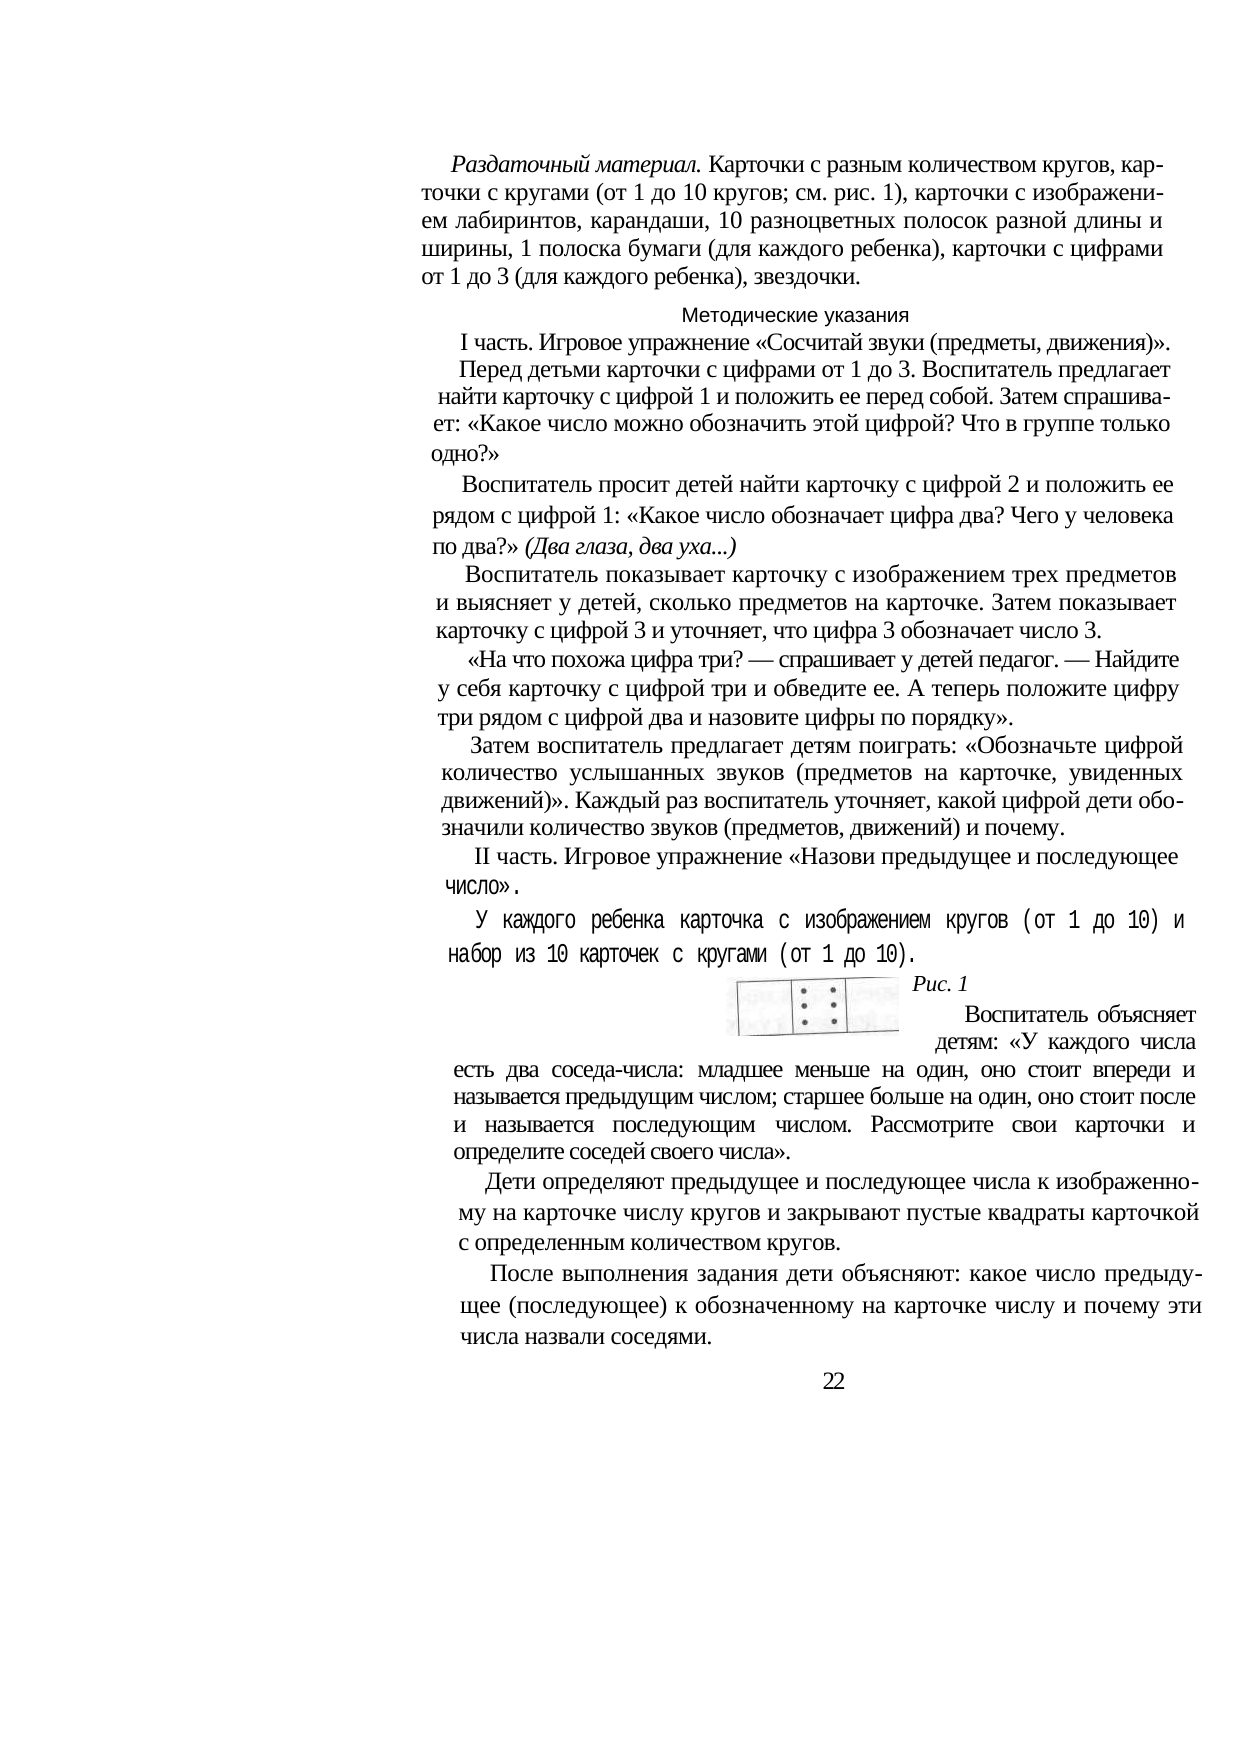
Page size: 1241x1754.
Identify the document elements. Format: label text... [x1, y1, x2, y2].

text число». [444, 871, 1203, 902]
text Воспитатель объясняет детям: «У каждого числа есть два соседа-числа: младшее меньше на один, оно стоит впереди и называется предыдущим числом; старшее больше на один, оно стоит после и называется последующим числом. Рассмотрите свои карточки и определите соседей своего числа». [453, 1000, 1196, 1165]
text Рис. 1 [912, 970, 1203, 996]
text Раздаточный материал. Карточки с разным количеством кругов, карточки с кругами (от 1 до 10 кругов; см. рис. 1), карточки с изображением лабиринтов, карандаши, 10 разноцветных полосок разной длины и ширины, 1 полоска бумаги (для каждого ребенка), карточки с цифрами от 1 до 3 (для каждого ребенка), звездочки. [421, 150, 1164, 290]
text II часть. Игровое упражнение «Назови предыдущее и последующее [474, 841, 1203, 870]
text I часть. Игровое упражнение «Сосчитай звуки (предметы, движения)». Перед детьми карточки с цифрами от 1 до 3. Воспитатель предлагает найти карточку с цифрой 1 и положить ее перед собой. Затем спрашивает: «Какое число можно обозначить этой цифрой? Что в группе только [420, 328, 1171, 436]
text Воспитатель показывает карточку с изображением трех предметов и выясняет у детей, сколько предметов на карточке. Затем показывает карточку с цифрой 3 и уточняет, что цифра 3 обозначает число 3. [436, 560, 1177, 644]
picture [726, 977, 899, 1036]
text одно?» [431, 438, 1203, 467]
text Методические указания [681, 303, 1203, 327]
text Воспитатель просит детей найти карточку с цифрой 2 и положить ее рядом с цифрой 1: «Какое число обозначает цифра два? Чего у человека по два?» (Два глаза, два уха...) [432, 467, 1174, 560]
text Затем воспитатель предлагает детям поиграть: «Обозначьте цифрой количество услышанных звуков (предметов на карточке, увиденных движений)». Каждый раз воспитатель уточняет, какой цифрой дети обозначили количество звуков (предметов, движений) и почему. [441, 731, 1184, 841]
text После выполнения задания дети объясняют: какое число предыдущее (последующее) к обозначенному на карточке числу и почему эти числа назвали соседями. [460, 1257, 1203, 1351]
text У каждого ребенка карточка с изображением кругов (от 1 до 10) и набор из 10 карточек с кругами (от 1 до 10). [447, 902, 1187, 969]
text «На что похожа цифра три? — спрашивает у детей педагог. — Найдите у себя карточку с цифрой три и обведите ее. А теперь положите цифру три рядом с цифрой два и назовите цифры по порядку». [437, 644, 1180, 731]
text 22 [822, 1366, 1203, 1395]
text Дети определяют предыдущее и последующее числа к изображенному на карточке числу кругов и закрывают пустые квадраты карточкой с определенным количеством кругов. [458, 1165, 1199, 1257]
